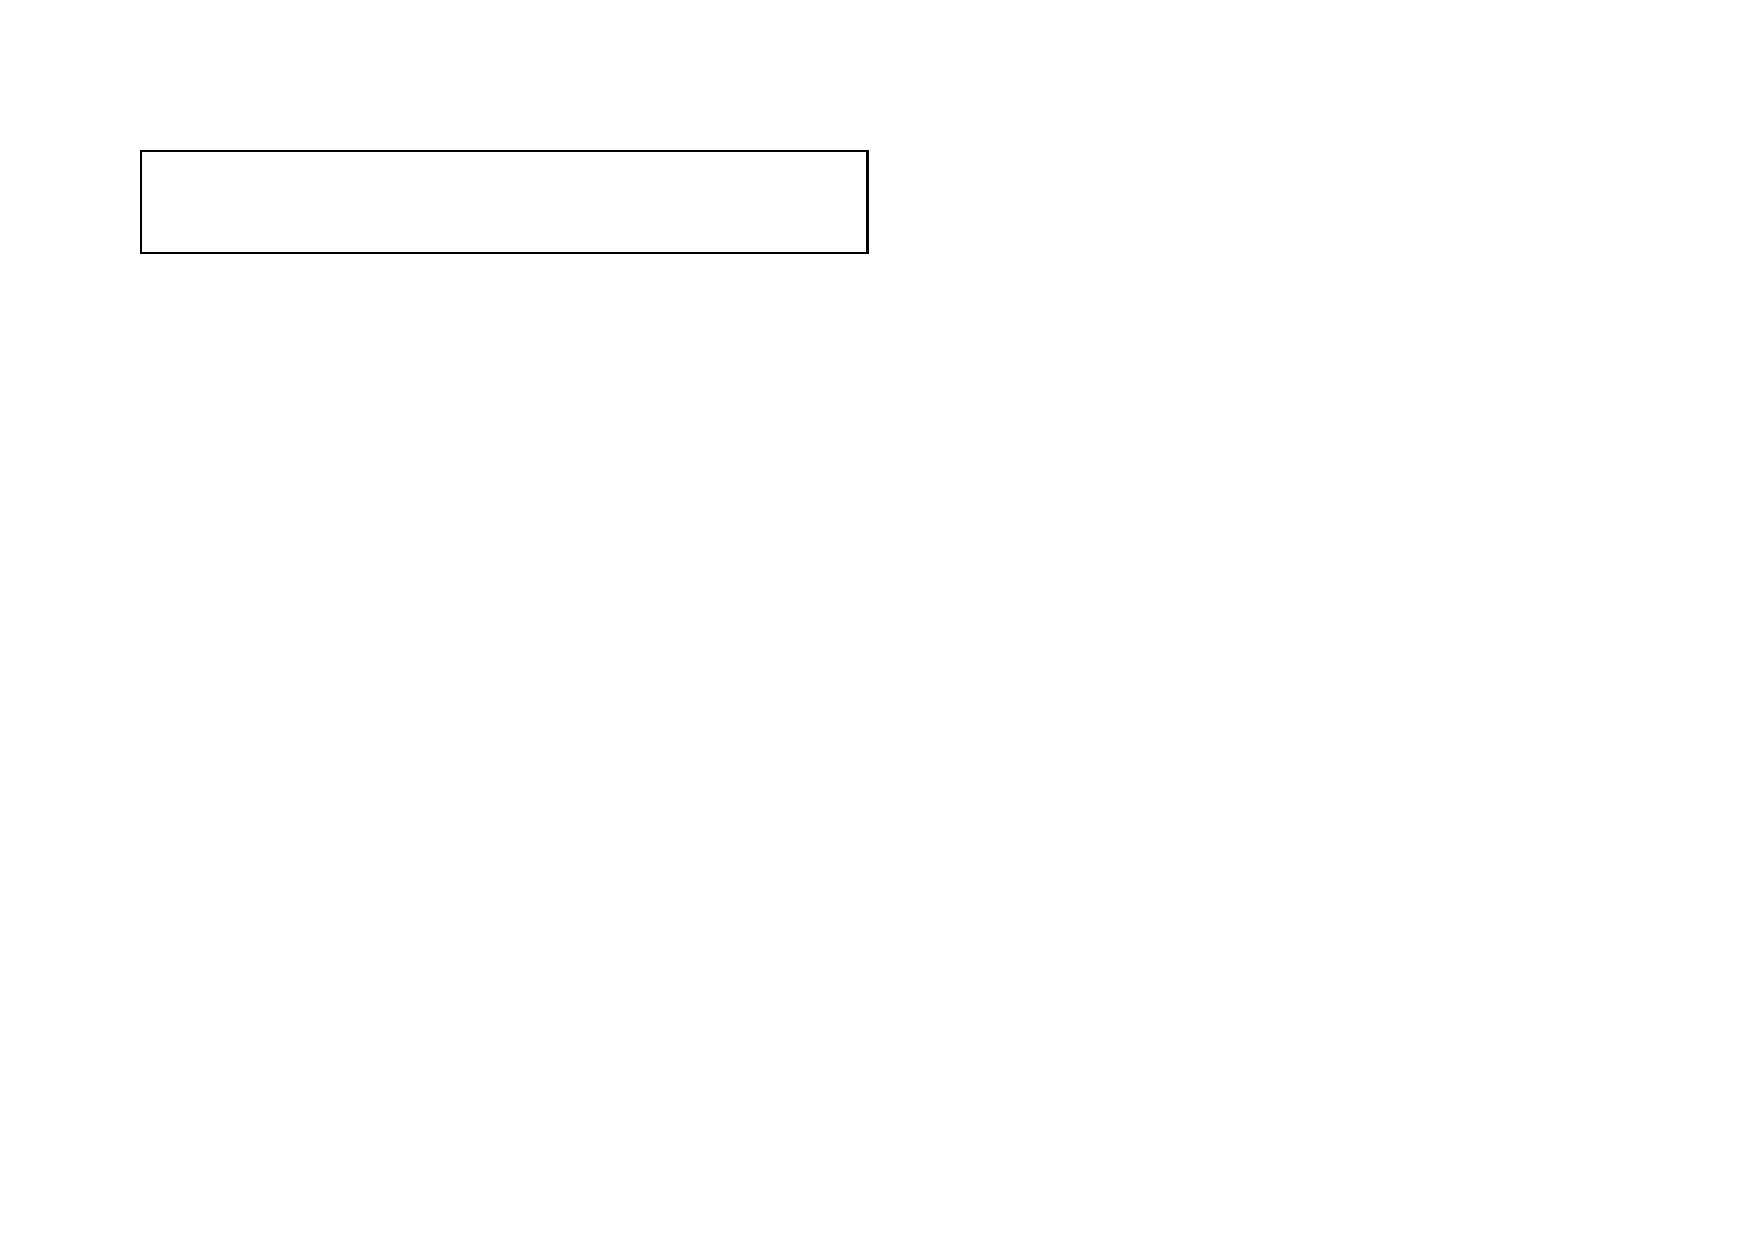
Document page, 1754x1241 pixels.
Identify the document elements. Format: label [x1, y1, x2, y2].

table_cell [142, 152, 866, 252]
